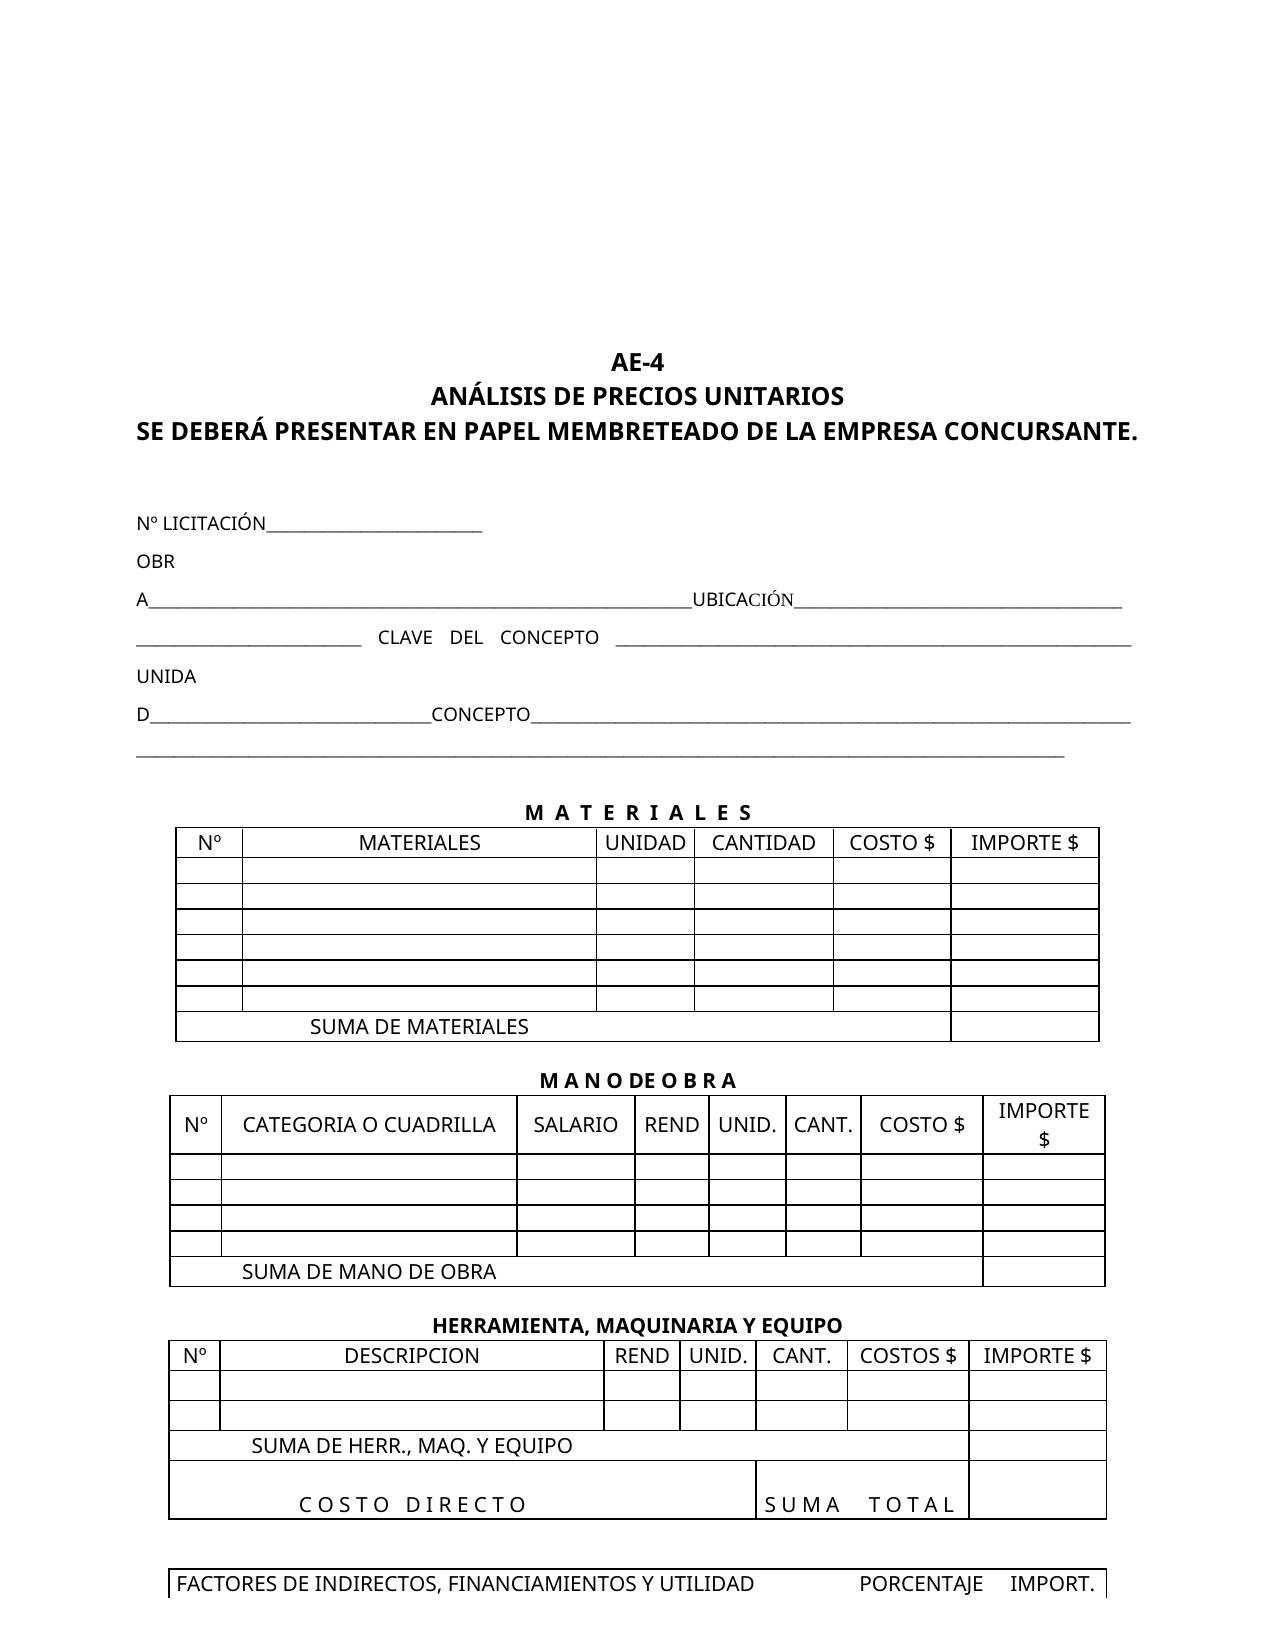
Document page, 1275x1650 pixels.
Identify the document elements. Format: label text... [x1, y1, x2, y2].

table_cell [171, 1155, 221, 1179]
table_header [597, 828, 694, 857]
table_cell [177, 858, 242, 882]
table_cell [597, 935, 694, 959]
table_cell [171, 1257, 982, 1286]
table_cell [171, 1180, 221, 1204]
text Nº LICITACIÓN_______________________ OBRA__________________________________________________________UBICACIÓN___________________________________________________________ CLAVE DEL CONCEPTO _______________________________________________________ UNIDAD______________________________CONCEPTO___________________________________________________________________________________________________________________________________________________________________ [136, 510, 1131, 759]
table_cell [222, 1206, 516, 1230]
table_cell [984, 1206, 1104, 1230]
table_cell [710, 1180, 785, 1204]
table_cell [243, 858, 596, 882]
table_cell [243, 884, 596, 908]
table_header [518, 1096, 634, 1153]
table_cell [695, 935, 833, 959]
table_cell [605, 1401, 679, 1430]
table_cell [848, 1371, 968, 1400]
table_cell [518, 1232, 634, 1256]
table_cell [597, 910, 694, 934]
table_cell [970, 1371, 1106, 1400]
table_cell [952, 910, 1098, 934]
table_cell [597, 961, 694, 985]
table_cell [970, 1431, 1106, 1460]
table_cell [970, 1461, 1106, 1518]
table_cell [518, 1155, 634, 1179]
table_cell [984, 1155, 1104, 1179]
text HERRAMIENTA, MAQUINARIA Y EQUIPO [62, 1311, 1212, 1340]
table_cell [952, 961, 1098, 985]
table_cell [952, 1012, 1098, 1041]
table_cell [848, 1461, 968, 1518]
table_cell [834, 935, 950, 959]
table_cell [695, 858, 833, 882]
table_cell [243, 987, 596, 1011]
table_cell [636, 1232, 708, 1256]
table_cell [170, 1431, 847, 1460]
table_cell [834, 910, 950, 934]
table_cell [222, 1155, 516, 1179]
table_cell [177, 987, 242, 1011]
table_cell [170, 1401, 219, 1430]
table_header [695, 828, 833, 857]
text M A T E R I A L E S [62, 798, 1212, 827]
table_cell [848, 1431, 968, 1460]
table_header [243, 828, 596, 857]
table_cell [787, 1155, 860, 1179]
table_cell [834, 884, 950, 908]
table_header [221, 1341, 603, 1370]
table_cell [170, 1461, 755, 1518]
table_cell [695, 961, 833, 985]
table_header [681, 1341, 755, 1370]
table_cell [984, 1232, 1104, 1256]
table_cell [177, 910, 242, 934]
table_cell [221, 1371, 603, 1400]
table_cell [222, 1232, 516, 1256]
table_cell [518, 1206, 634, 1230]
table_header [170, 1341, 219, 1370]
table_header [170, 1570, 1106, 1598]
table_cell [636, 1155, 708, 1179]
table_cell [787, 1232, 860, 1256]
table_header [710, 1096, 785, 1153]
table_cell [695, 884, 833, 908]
text SE DEBERÁ PRESENTAR EN PAPEL MEMBRETEADO DE LA EMPRESA CONCURSANTE. [62, 413, 1212, 447]
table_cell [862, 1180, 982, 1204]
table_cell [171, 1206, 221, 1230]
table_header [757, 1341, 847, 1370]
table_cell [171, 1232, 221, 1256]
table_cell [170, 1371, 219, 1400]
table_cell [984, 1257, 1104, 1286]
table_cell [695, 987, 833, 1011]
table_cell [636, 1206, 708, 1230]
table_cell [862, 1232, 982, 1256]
text ANÁLISIS DE PRECIOS UNITARIOS [62, 379, 1212, 413]
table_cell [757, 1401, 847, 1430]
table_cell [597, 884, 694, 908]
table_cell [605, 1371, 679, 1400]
text AE-4 [62, 345, 1212, 379]
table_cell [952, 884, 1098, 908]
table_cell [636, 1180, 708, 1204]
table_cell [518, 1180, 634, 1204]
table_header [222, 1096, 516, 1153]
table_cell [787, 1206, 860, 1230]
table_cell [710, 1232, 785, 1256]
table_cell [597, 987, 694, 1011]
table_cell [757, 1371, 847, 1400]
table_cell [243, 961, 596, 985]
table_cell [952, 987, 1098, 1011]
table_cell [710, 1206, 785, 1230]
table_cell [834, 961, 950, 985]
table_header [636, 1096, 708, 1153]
text M A N O DE O B R A [62, 1066, 1212, 1095]
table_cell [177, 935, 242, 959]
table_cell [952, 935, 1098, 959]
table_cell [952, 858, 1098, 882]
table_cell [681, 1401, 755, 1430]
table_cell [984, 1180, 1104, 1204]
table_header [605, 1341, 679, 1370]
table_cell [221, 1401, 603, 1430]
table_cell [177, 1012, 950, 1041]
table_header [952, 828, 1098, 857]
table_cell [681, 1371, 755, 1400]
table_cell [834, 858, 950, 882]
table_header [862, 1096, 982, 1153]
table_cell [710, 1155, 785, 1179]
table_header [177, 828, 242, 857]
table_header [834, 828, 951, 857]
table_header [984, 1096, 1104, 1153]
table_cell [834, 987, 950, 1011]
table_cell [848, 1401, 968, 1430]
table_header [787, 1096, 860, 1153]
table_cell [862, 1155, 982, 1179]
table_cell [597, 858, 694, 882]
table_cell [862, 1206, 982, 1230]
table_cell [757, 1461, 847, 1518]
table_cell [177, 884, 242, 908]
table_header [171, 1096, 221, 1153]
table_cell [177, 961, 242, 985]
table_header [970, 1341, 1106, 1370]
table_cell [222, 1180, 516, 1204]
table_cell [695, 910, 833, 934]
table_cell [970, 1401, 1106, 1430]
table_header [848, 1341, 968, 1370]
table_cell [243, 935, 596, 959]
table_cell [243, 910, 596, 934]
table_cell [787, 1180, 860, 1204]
